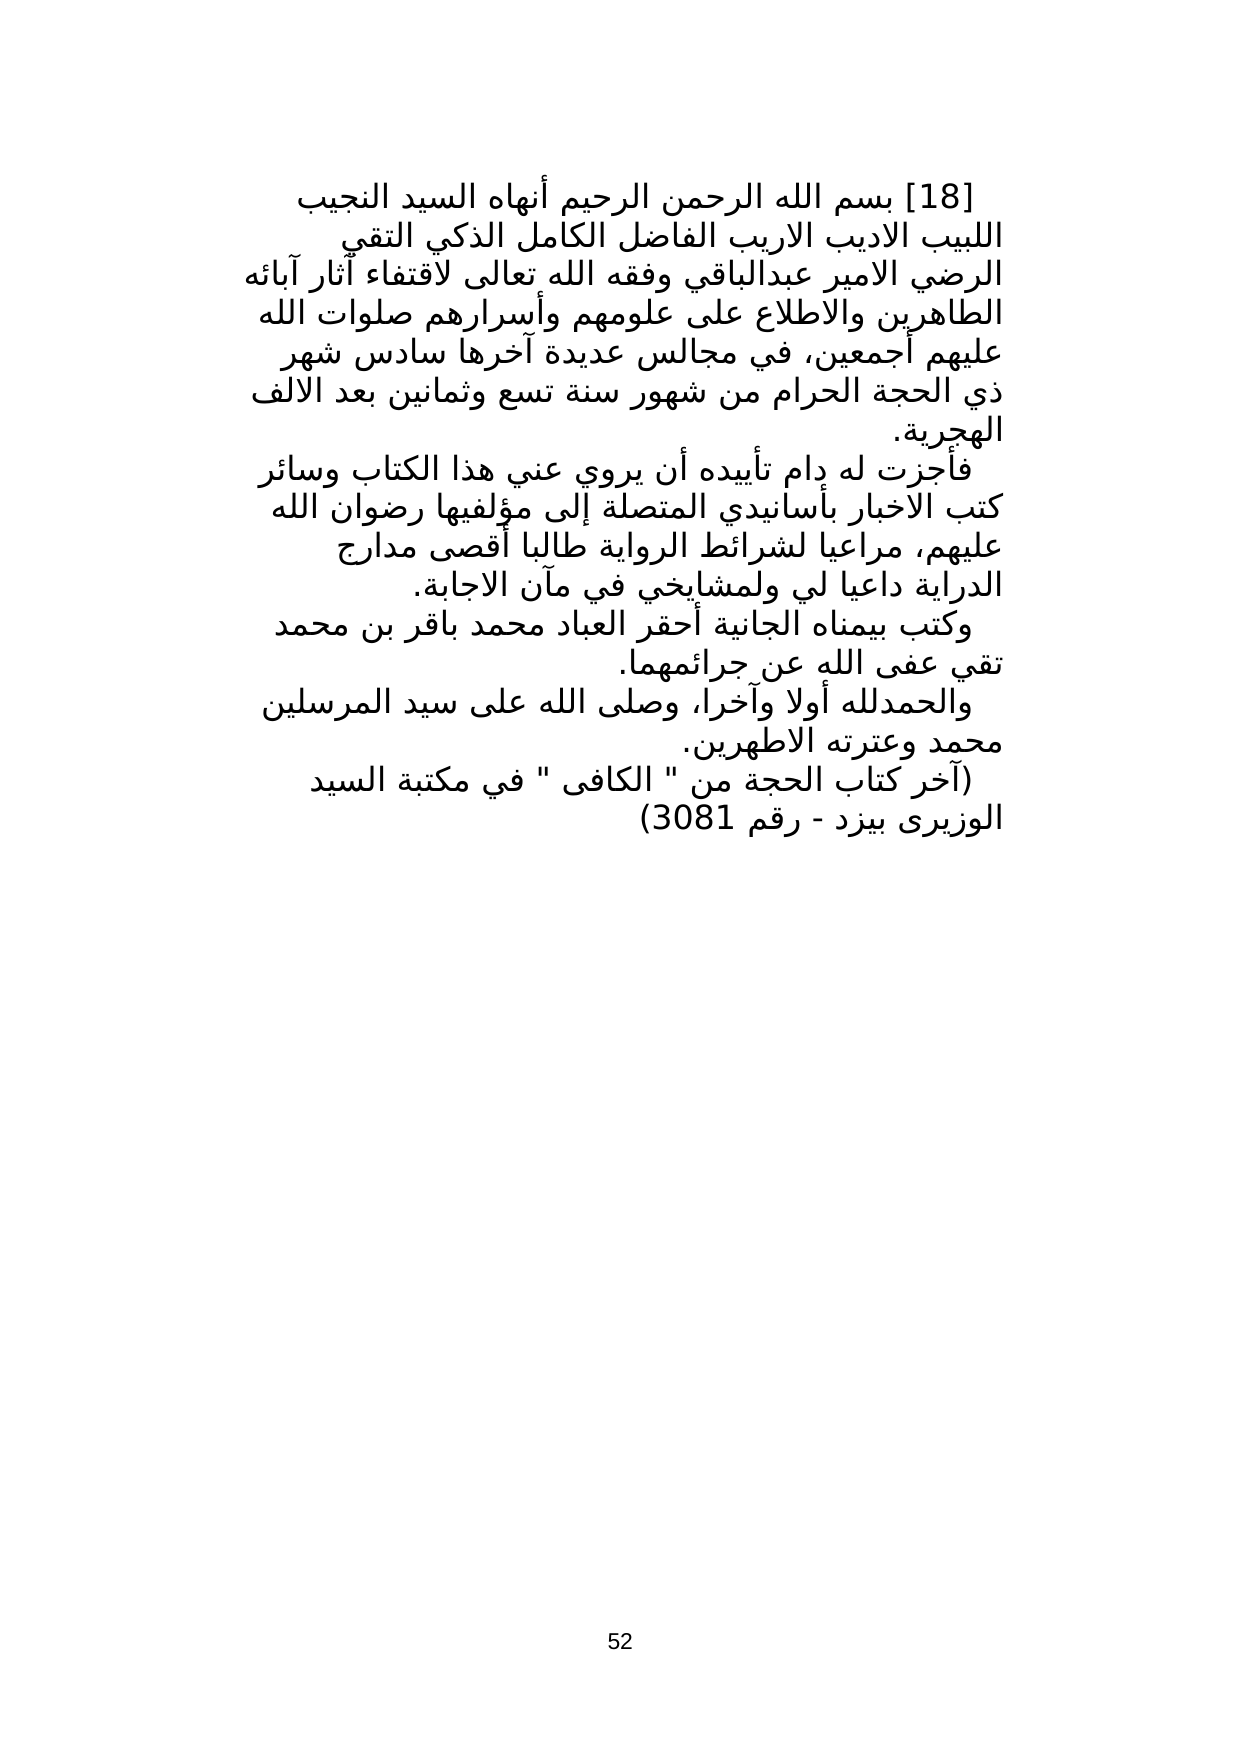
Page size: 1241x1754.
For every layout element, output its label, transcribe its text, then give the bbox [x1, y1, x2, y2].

text والحمدلله أولا وآخرا، وصلى الله على سيد المرسلين محمد وعترته الاطهرين. [236, 682, 1004, 760]
text فأجزت له دام تأييده أن يروي عني هذا الكتاب وسائر كتب الاخبار بأسانيدي المتصلة إلى مؤلفيها رضوان الله عليهم، مراعيا لشرائط الرواية طالبا أقصى مدارج الدراية داعيا لي ولمشايخي في مآن الاجابة. [236, 449, 1004, 604]
text [18] بسم الله الرحمن الرحيم أنهاه السيد النجيب اللبيب الاديب الاريب الفاضل الكامل الذكي التقي الرضي الامير عبدالباقي وفقه الله تعالى لاقتفاء آثار آبائه الطاهرين والاطلاع على علومهم وأسرارهم صلوات الله عليهم أجمعين، في مجالس عديدة آخرها سادس شهر ذي الحجة الحرام من شهور سنة تسع وثمانين بعد الالف الهجرية. [236, 177, 1004, 449]
text (آخر كتاب الحجة من " الكافى " في مكتبة السيد الوزيرى بيزد - رقم 3081) [236, 760, 1004, 838]
text وكتب بيمناه الجانية أحقر العباد محمد باقر بن محمد تقي عفى الله عن جرائمهما. [236, 604, 1004, 682]
